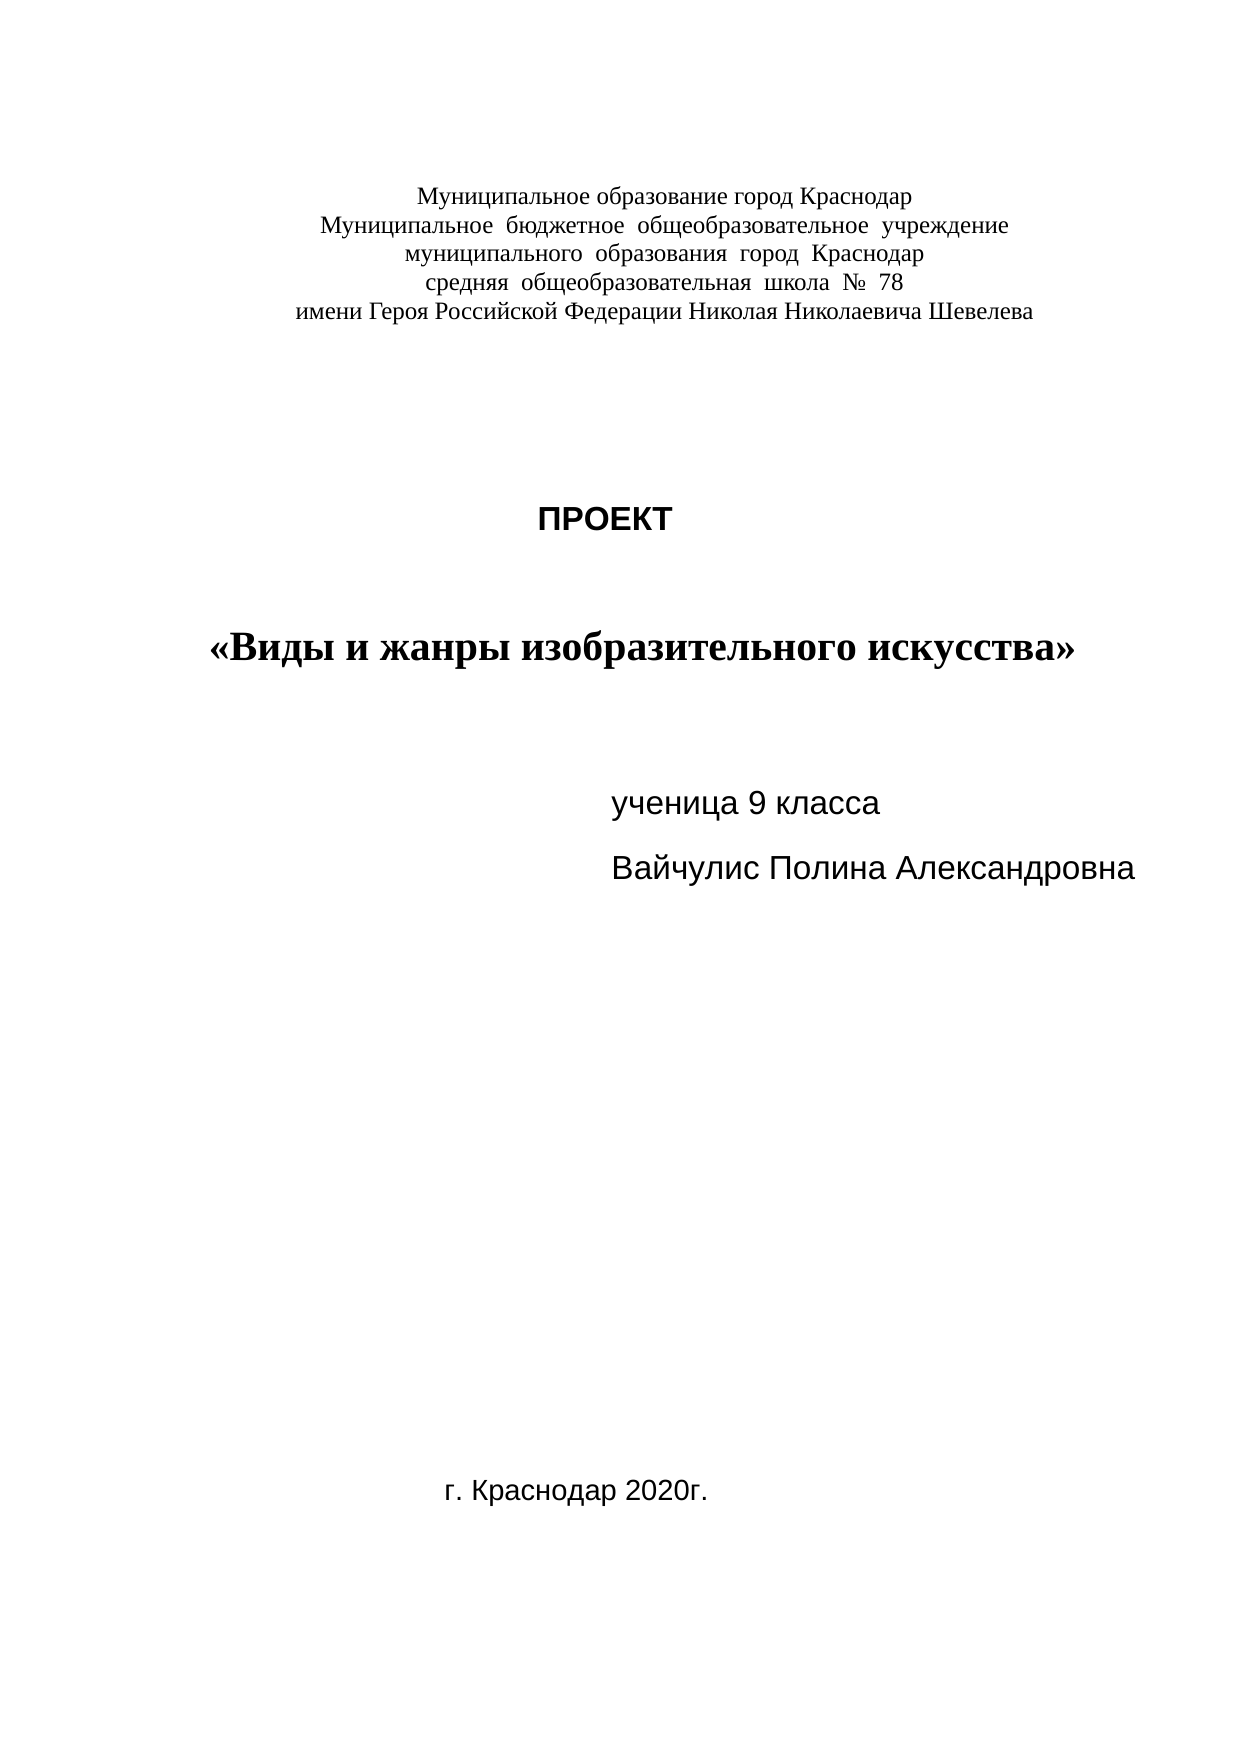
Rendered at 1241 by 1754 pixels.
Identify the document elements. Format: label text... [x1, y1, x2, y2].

text Вайчулис Полина Александровна [177, 848, 1152, 886]
text «Виды и жанры изобразительного искусства» [177, 622, 1152, 705]
text ПРОЕКТ [177, 499, 1152, 537]
text средняя общеобразовательная школа № 78 [177, 267, 1152, 296]
text имени Героя Российской Федерации Николая Николаевича Шевелева [177, 296, 1152, 325]
text Муниципальное бюджетное общеобразовательное учреждение [177, 210, 1152, 238]
text ученица 9 класса [177, 783, 1152, 821]
text муниципального образования город Краснодар [177, 238, 1152, 267]
text г. Краснодар 2020г. [177, 1473, 1152, 1539]
text Муниципальное образование город Краснодар [177, 181, 1152, 210]
